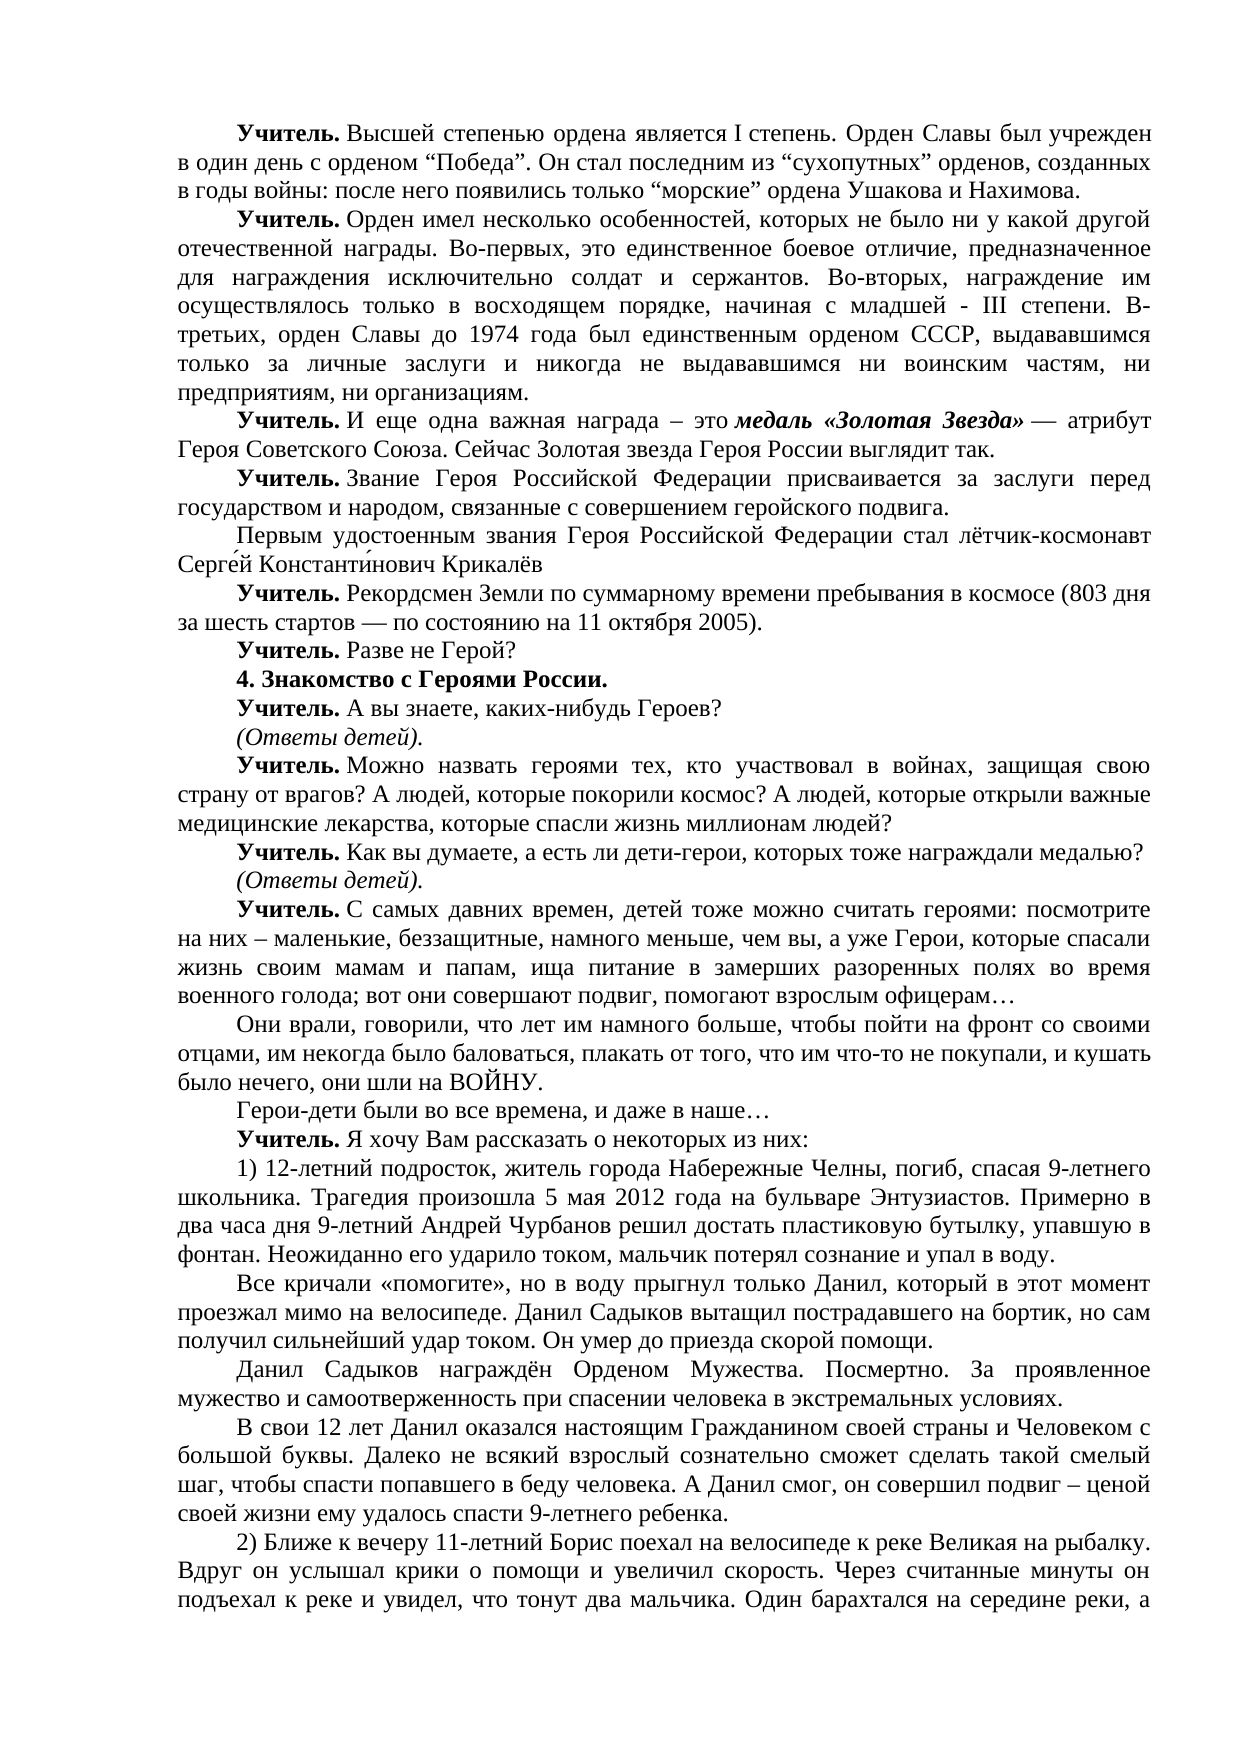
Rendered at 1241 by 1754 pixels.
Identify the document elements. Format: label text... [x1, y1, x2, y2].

text Учитель. Как вы думаете, а есть ли дети-герои, которых тоже награждали медалью? [177, 837, 1152, 866]
text Учитель. Орден имел несколько особенностей, которых не было ни у какой другой отечественной награды. Во-первых, это единственное боевое отличие, предназначенное для награждения исключительно солдат и сержантов. Во-вторых, награждение им осуществлялось только в восходящем порядке, начиная с младшей - III степени. В-третьих, орден Славы до 1974 года был единственным орденом СССР, выдававшимся только за личные заслуги и никогда не выдававшимся ни воинским частям, ни предприятиям, ни организациям. [177, 204, 1152, 406]
text Учитель. С самых давних времен, детей тоже можно считать героями: посмотрите на них – маленькие, беззащитные, намного меньше, чем вы, а уже Герои, которые спасали жизнь своим мамам и папам, ища питание в замерших разоренных полях во время военного голода; вот они совершают подвиг, помогают взрослым офицерам… [177, 894, 1152, 1009]
text Учитель. Можно назвать героями тех, кто участвовал в войнах, защищая свою страну от врагов? А людей, которые покорили космос? А людей, которые открыли важные медицинские лекарства, которые спасли жизнь миллионам людей? [177, 751, 1152, 837]
text Учитель. Высшей степенью ордена является I степень. Орден Славы был учрежден в один день с орденом “Победа”. Он стал последним из “сухопутных” орденов, созданных в годы войны: после него появились только “морские” ордена Ушакова и Нахимова. [177, 118, 1152, 204]
text Учитель. Звание Героя Российской Федерации присваивается за заслуги перед государством и народом, связанные с совершением геройского подвига. [177, 463, 1152, 521]
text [177, 1527, 1152, 1613]
text 1) 12-летний подросток, житель города Набережные Челны, погиб, спасая 9-летнего школьника. Трагедия произошла 5 мая 2012 года на бульваре Энтузиастов. Примерно в два часа дня 9-летний Андрей Чурбанов решил достать пластиковую бутылку, упавшую в фонтан. Неожиданно его ударило током, мальчик потерял сознание и упал в воду. [177, 1153, 1152, 1268]
text Первым удостоенным звания Героя Российской Федерации стал лётчик-космонавт Серге́й Константи́нович Крикалёв [177, 521, 1152, 578]
text В свои 12 лет Данил оказался настоящим Гражданином своей страны и Человеком с большой буквы. Далеко не всякий взрослый сознательно сможет сделать такой смелый шаг, чтобы спасти попавшего в беду человека. А Данил смог, он совершил подвиг – ценой своей жизни ему удалось спасти 9-летнего ребенка. [177, 1412, 1152, 1527]
text (Ответы детей). [177, 866, 1152, 894]
text 4. Знакомство с Героями России. [177, 664, 1152, 693]
text Учитель. Я хочу Вам рассказать о некоторых из них: [177, 1124, 1152, 1153]
text Данил Садыков награждён Орденом Мужества. Посмертно. За проявленное мужество и самоотверженность при спасении человека в экстремальных условиях. [177, 1354, 1152, 1412]
text (Ответы детей). [177, 722, 1152, 751]
text Герои-дети были во все времена, и даже в наше… [177, 1096, 1152, 1124]
text Учитель. Рекордсмен Земли по суммарному времени пребывания в космосе (803 дня за шесть стартов — по состоянию на 11 октября 2005). [177, 578, 1152, 636]
text Учитель. А вы знаете, каких-нибудь Героев? [177, 693, 1152, 722]
text Все кричали «помогите», но в воду прыгнул только Данил, который в этот момент проезжал мимо на велосипеде. Данил Садыков вытащил пострадавшего на бортик, но сам получил сильнейший удар током. Он умер до приезда скорой помощи. [177, 1268, 1152, 1354]
text Учитель. Разве не Герой? [177, 636, 1152, 664]
text Они врали, говорили, что лет им намного больше, чтобы пойти на фронт со своими отцами, им некогда было баловаться, плакать от того, что им что-то не покупали, и кушать было нечего, они шли на ВОЙНУ. [177, 1009, 1152, 1096]
text Учитель. И еще одна важная награда – это медаль «Золотая Звезда» — атрибут Героя Советского Союза. Сейчас Золотая звезда Героя России выглядит так. [177, 406, 1152, 463]
